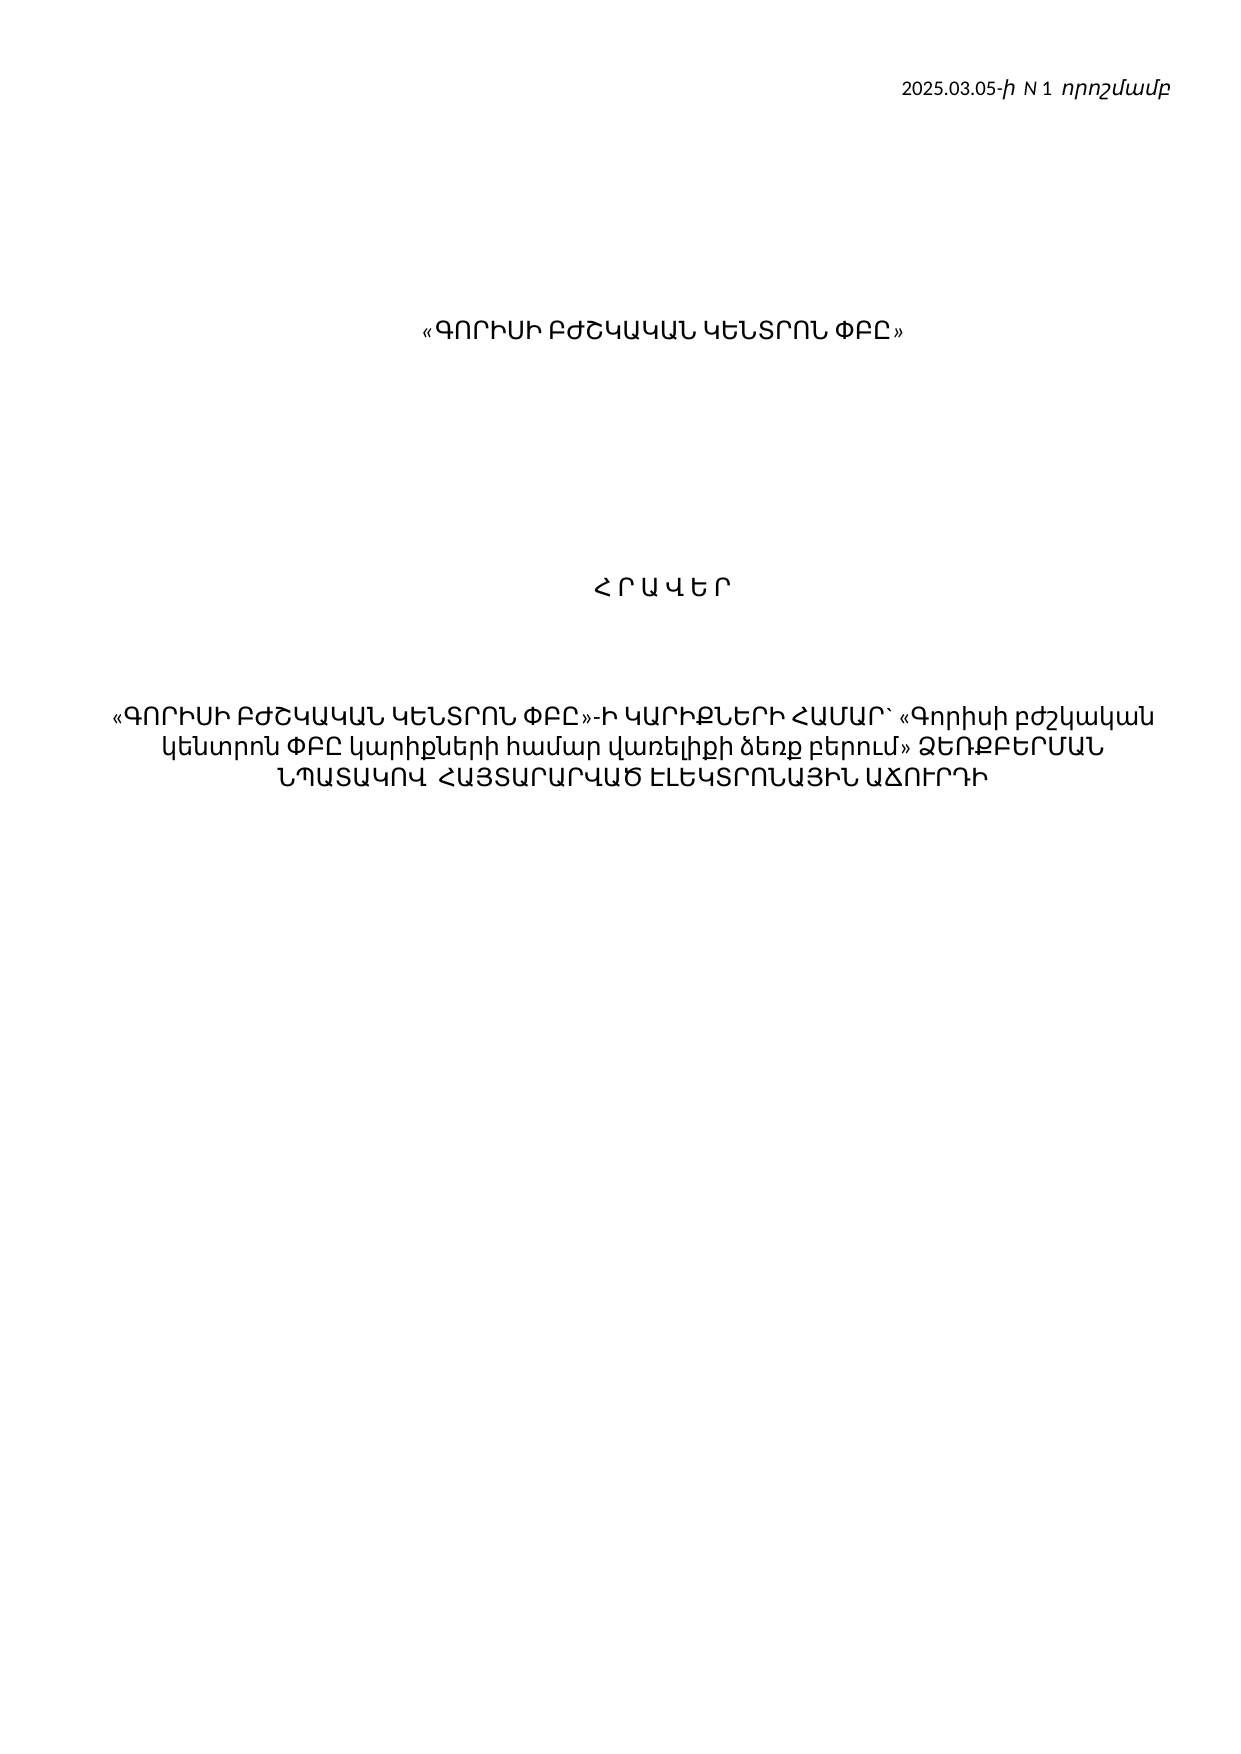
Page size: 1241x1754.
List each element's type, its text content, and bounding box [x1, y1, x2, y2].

text 2025.03.05 -ի N 1 որոշմամբ [94, 75, 1171, 100]
text Հ Ր Ա Վ Ե Ր [94, 572, 1172, 602]
text « ԳՈՐԻՍԻ ԲԺՇԿԱԿԱՆ ԿԵՆՏՐՈՆ ՓԲԸ» [94, 316, 1172, 346]
text «ԳՈՐԻՍԻ ԲԺՇԿԱԿԱՆ ԿԵՆՏՐՈՆ ՓԲԸ»-Ի ԿԱՐԻՔՆԵՐԻ ՀԱՄԱՐ` «Գորիսի բժշկական կենտրոն ՓԲԸ կարիքների համար վառելիքի ձեռք բերում» ՁԵՌՔԲԵՐՄԱՆ ՆՊԱՏԱԿՈՎ ՀԱՅՏԱՐԱՐՎԱԾ ԷԼԵԿՏՐՈՆԱՅԻՆ ԱՃՈՒՐԴԻ [94, 701, 1172, 792]
